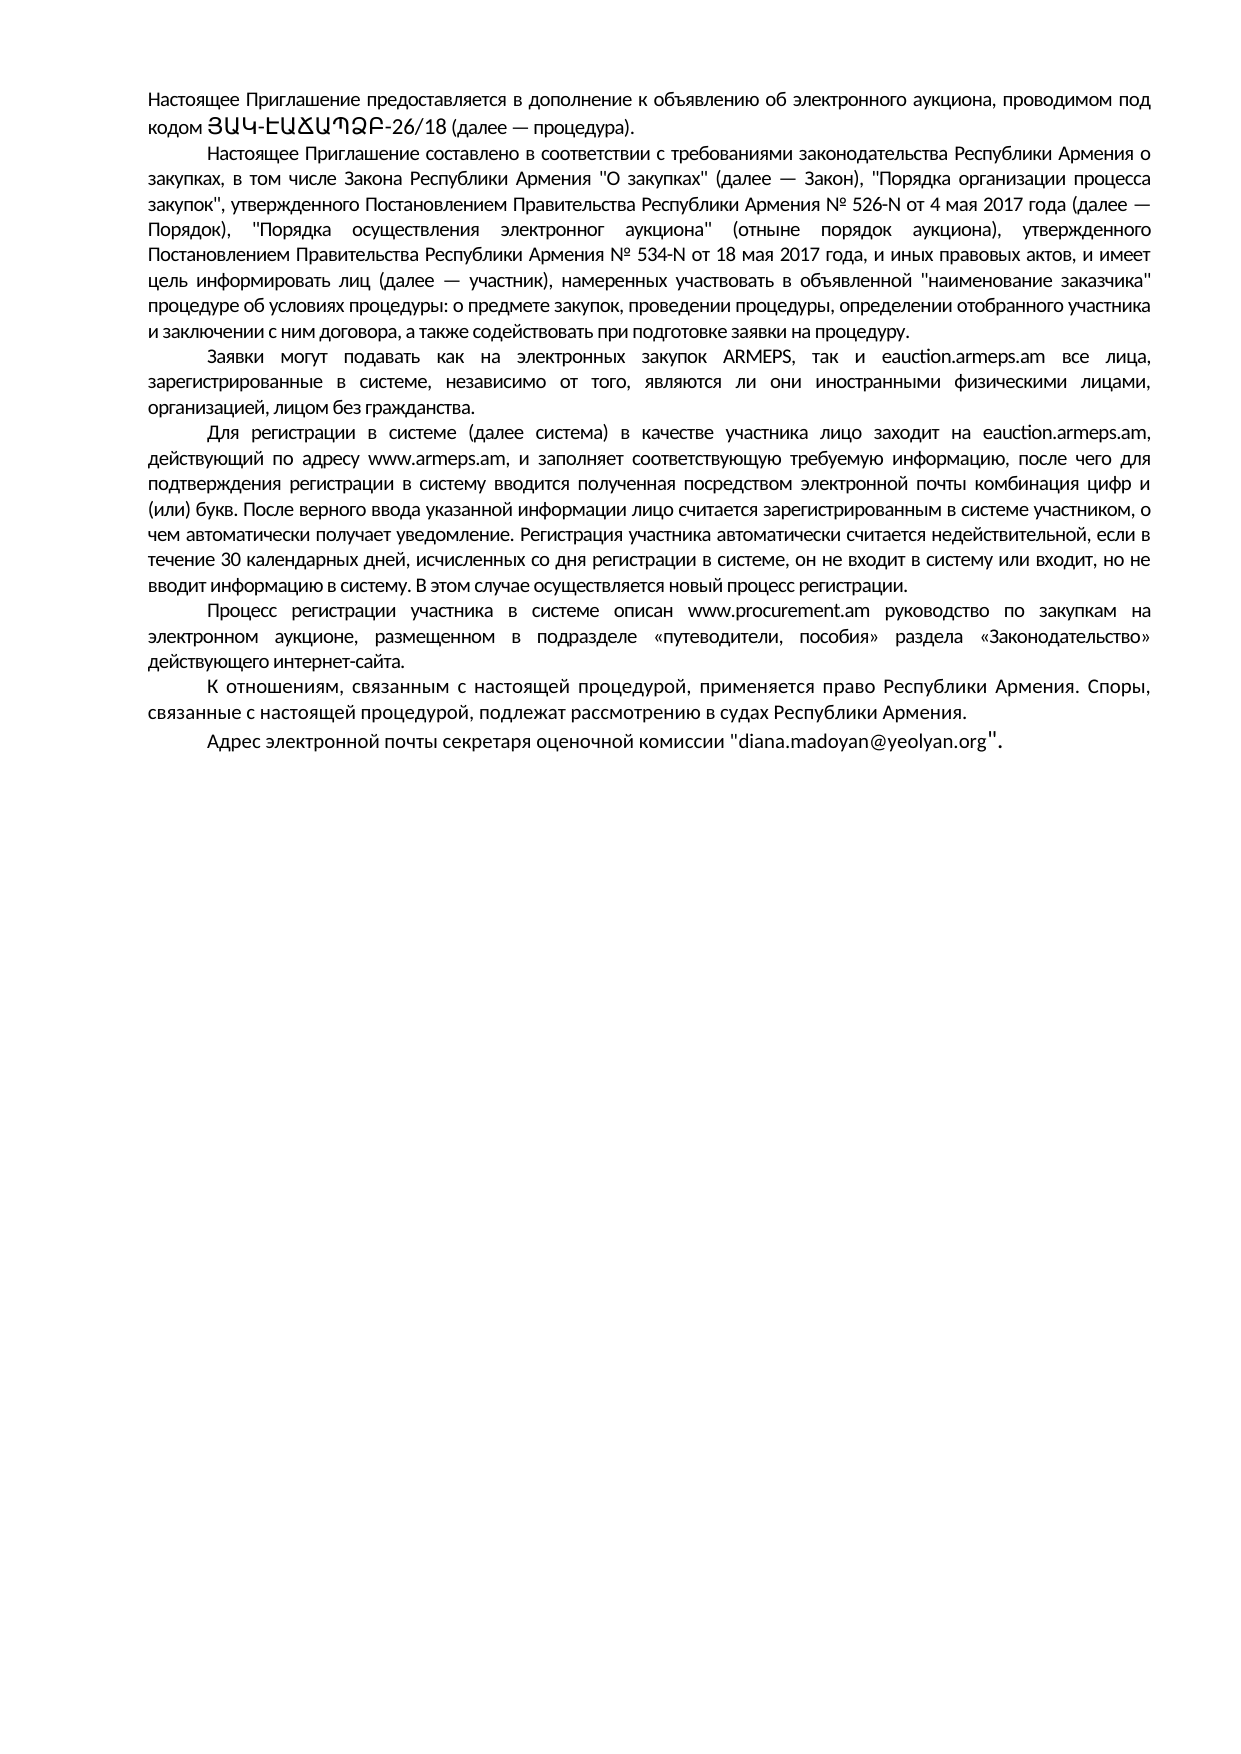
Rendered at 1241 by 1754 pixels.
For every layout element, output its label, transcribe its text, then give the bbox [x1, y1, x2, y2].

text Настоящее Приглашение предоставляется в дополнение к объявлению об электронного аукциона, проводимом под кодом ՅԱԿ-ԷԱՃԱՊՁԲ-26/18 (далее — процедура). [148, 86, 1152, 140]
text К отношениям, связанным с настоящей процедурой, применяется право Республики Армения. Споры, связанные с настоящей процедурой, подлежат рассмотрению в судах Республики Армения. [148, 674, 1152, 724]
text Адрес электронной почты секретаря оценочной комиссии "diana.madoyan@yeolyan.org". [148, 724, 1152, 755]
text Процесс регистрации участника в системе описан www.procurement.am руководство по закупкам на электронном аукционе, размещенном в подразделе «путеводители, пособия» раздела «Законодательство» действующего интернет-сайта. [148, 597, 1152, 674]
text Для регистрации в системе (далее система) в качестве участника лицо заходит на eauction.armeps.am, действующий по адресу www.armeps.am, и заполняет соответствующую требуемую информацию, после чего для подтверждения регистрации в систему вводится полученная посредством электронной почты комбинация цифр и (или) букв. После верного ввода указанной информации лицо считается зарегистрированным в системе участником, о чем автоматически получает уведомление. Регистрация участника автоматически считается недействительной, если в течение 30 календарных дней, исчисленных со дня регистрации в системе, он не входит в систему или входит, но не вводит информацию в систему. В этом случае осуществляется новый процесс регистрации. [148, 419, 1152, 597]
text Заявки могут подавать как на электронных закупок ARMEPS, так и eauction.armeps.am все лица, зарегистрированные в системе, независимо от того, являются ли они иностранными физическими лицами, организацией, лицом без гражданства. [148, 343, 1152, 419]
text Настоящее Приглашение составлено в соответствии с требованиями законодательства Республики Армения о закупках, в том числе Закона Республики Армения "О закупках" (далее — Закон), "Порядка организации процесса закупок", утвержденного Постановлением Правительства Республики Армения № 526-N от 4 мая 2017 года (далее — Порядок), "Порядка осуществления электронног аукциона" (отныне порядок аукциона), утвержденного Постановлением Правительства Республики Армения № 534-N от 18 мая 2017 года, и иных правовых актов, и имеет цель информировать лиц (далее — участник), намеренных участвовать в объявленной "наименование заказчика" процедуре об условиях процедуры: о предмете закупок, проведении процедуры, определении отобранного участника и заключении с ним договора, а также содействовать при подготовке заявки на процедуру. [148, 140, 1152, 343]
